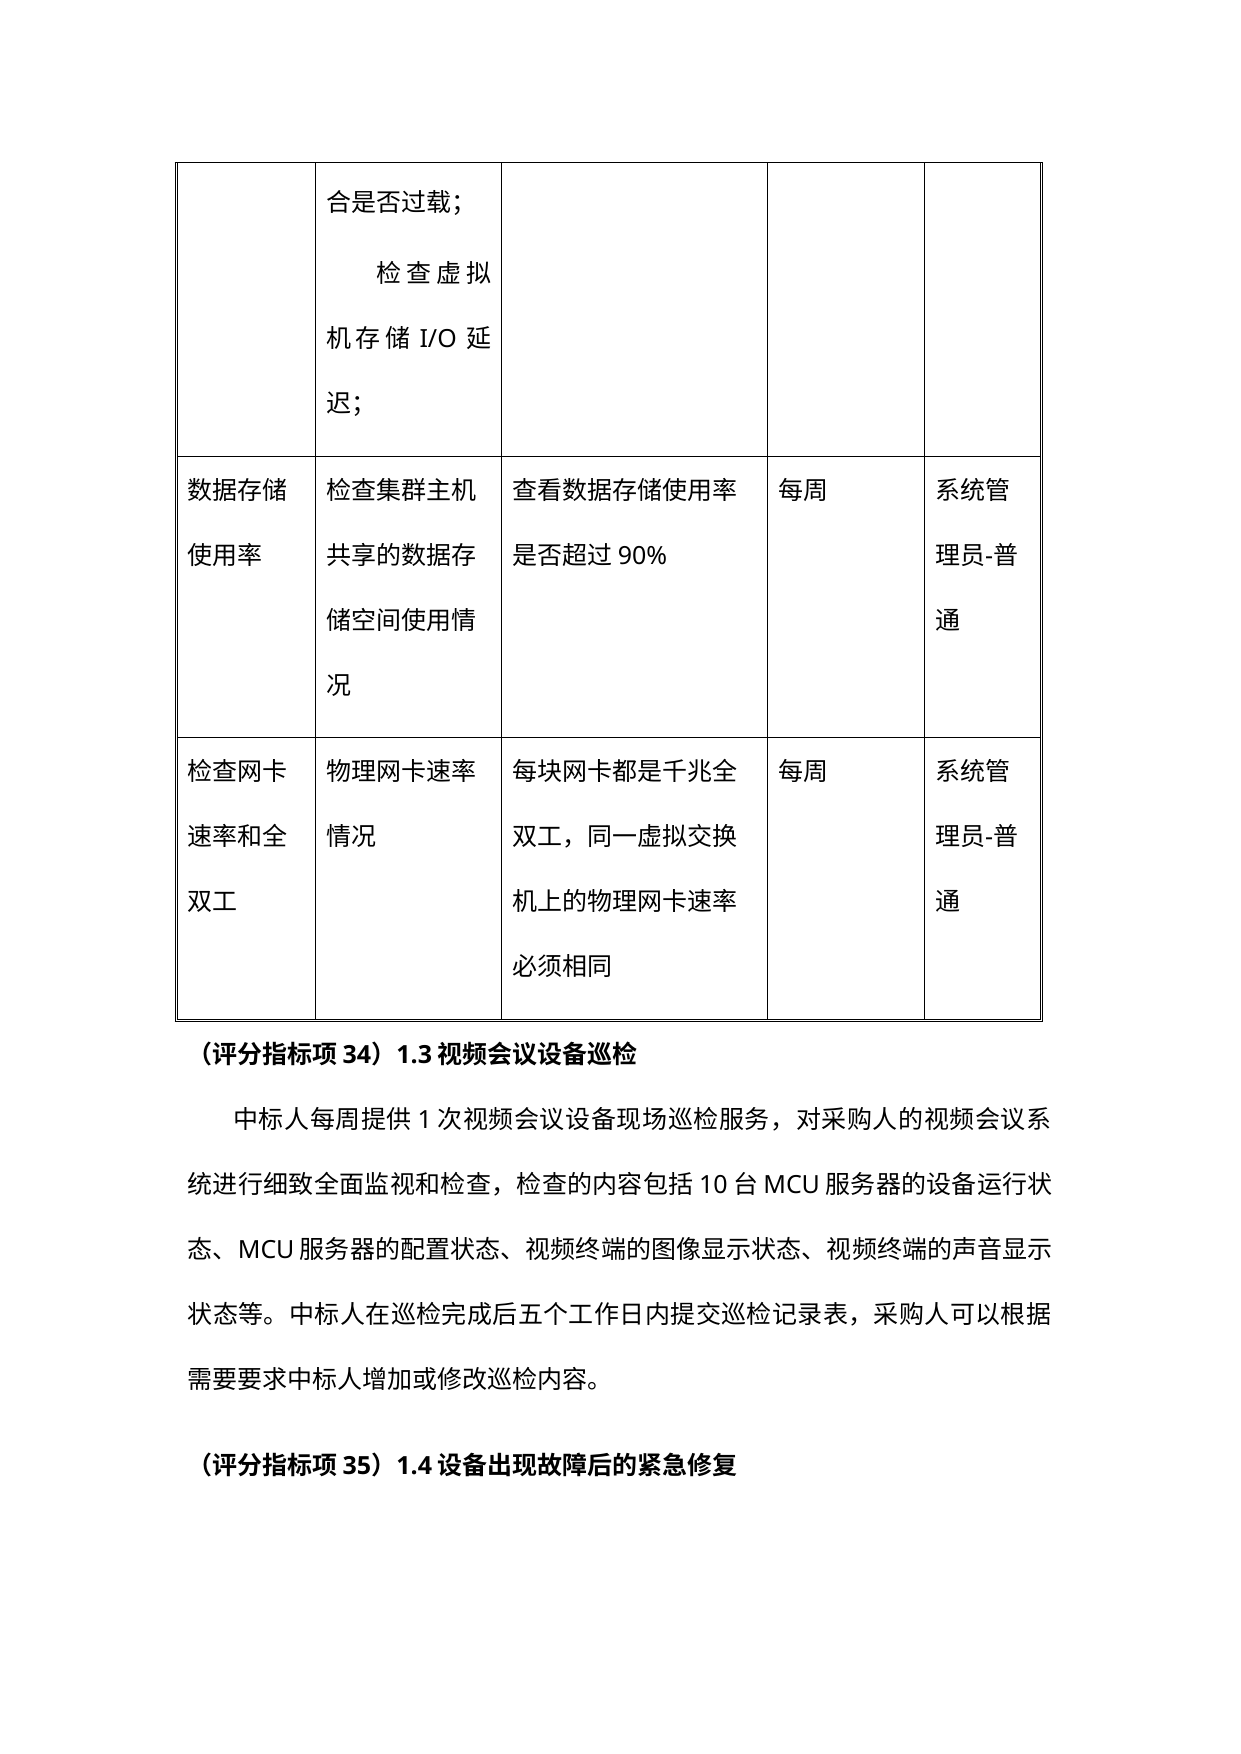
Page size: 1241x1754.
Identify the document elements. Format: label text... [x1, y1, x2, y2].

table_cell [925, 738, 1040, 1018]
text （评分指标项34）1.3视频会议设备巡检 [187, 1022, 1053, 1087]
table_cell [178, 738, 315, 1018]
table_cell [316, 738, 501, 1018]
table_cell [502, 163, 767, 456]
text 中标人每周提供1次视频会议设备现场巡检服务，对采购人的视频会议系统进行细致全面监视和检查，检查的内容包括10台MCU服务器的设备运行状态、MCU服务器的配置状态、视频终端的图像显示状态、视频终端的声音显示状态等。中标人在巡检完成后五个工作日内提交巡检记录表，采购人可以根据需要要求中标人增加或修改巡检内容。 [187, 1087, 1053, 1412]
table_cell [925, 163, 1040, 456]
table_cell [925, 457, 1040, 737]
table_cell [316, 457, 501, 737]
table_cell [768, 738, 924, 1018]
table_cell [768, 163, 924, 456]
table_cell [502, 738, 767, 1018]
text （评分指标项35）1.4设备出现故障后的紧急修复 [187, 1432, 1053, 1497]
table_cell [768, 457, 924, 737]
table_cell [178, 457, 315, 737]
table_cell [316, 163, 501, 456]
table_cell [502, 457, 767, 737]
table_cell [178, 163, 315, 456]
